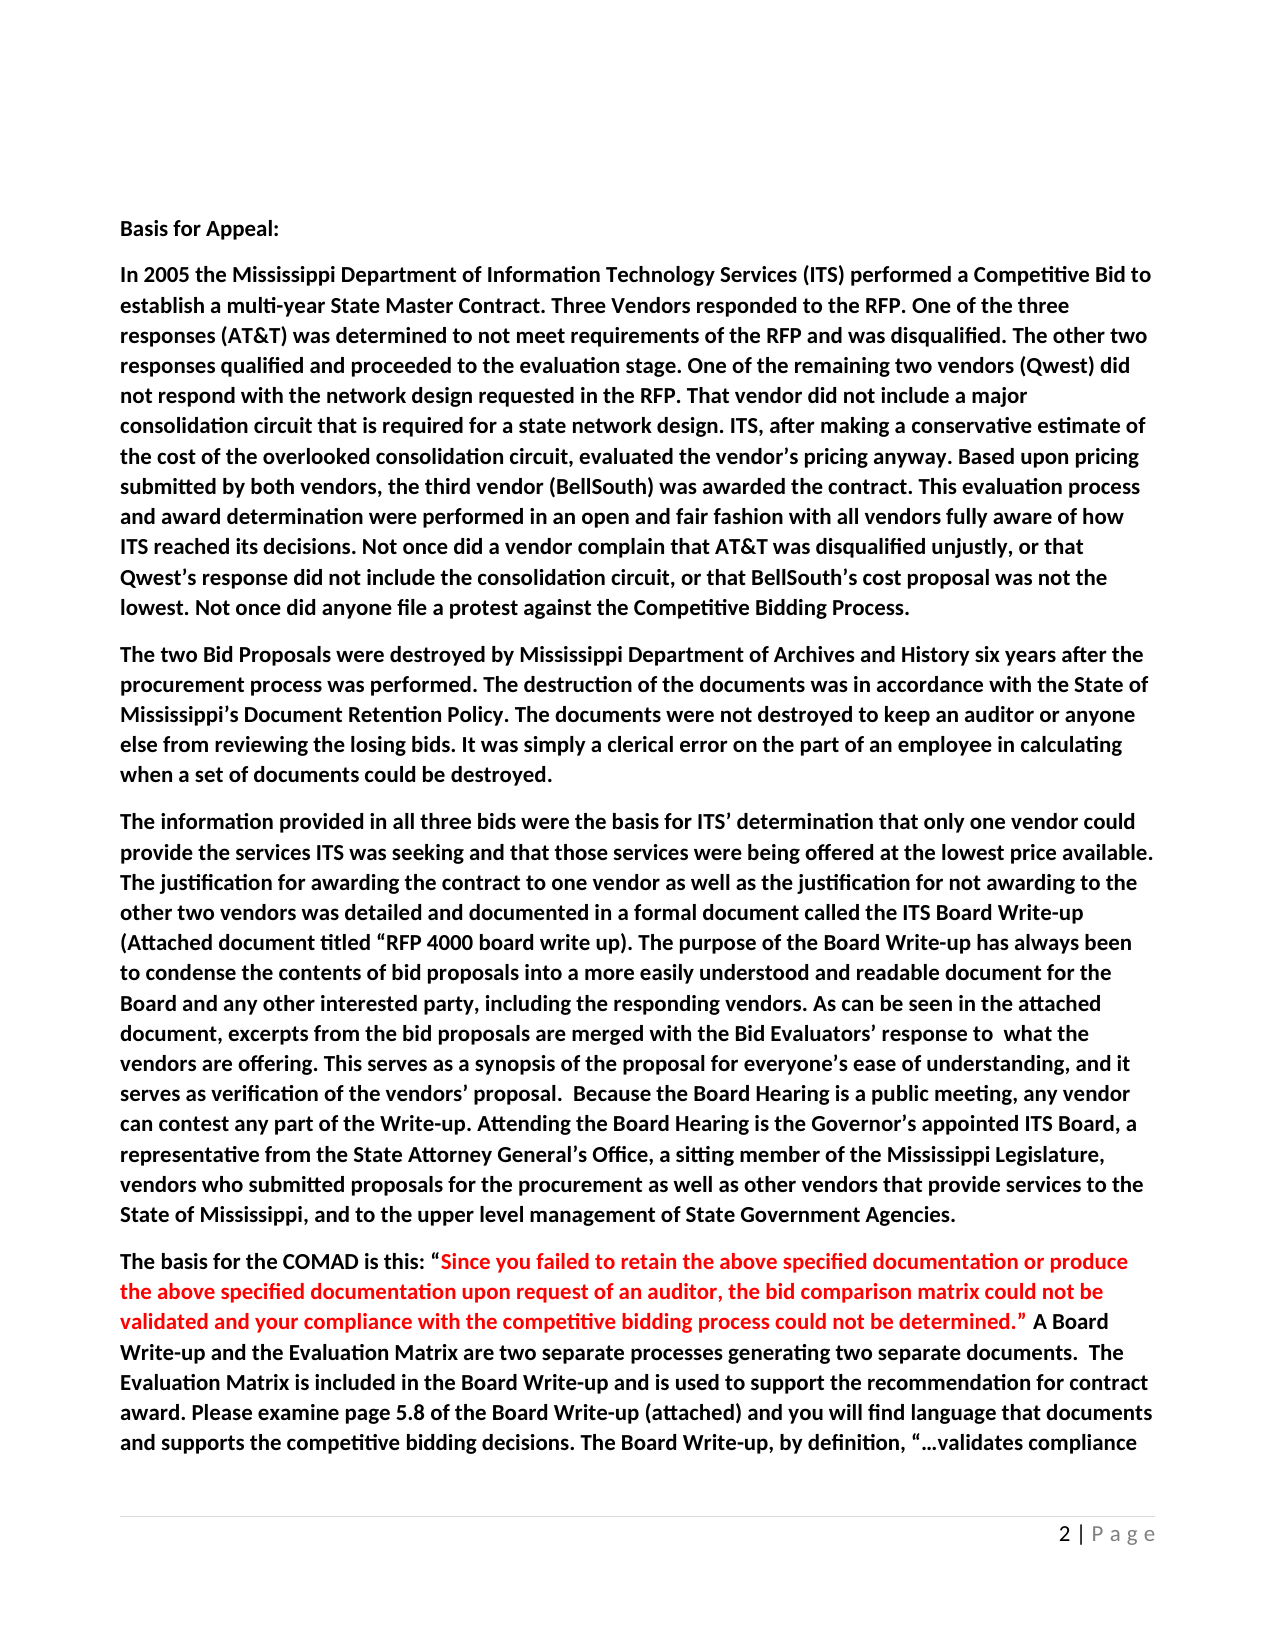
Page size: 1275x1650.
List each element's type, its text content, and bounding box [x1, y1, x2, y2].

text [120, 1247, 1155, 1456]
text The two Bid Proposals were destroyed by Mississippi Department of Archives and History six years after the procurement process was performed. The destruction of the documents was in accordance with the State of Mississippi’s Document Retention Policy. The documents were not destroyed to keep an auditor or anyone else from reviewing the losing bids. It was simply a clerical error on the part of an employee in calculating when a set of documents could be destroyed. [120, 640, 1155, 789]
text In 2005 the Mississippi Department of Information Technology Services (ITS) performed a Competitive Bid to establish a multi-year State Master Contract. Three Vendors responded to the RFP. One of the three responses (AT&T) was determined to not meet requirements of the RFP and was disqualified. The other two responses qualified and proceeded to the evaluation stage. One of the remaining two vendors (Qwest) did not respond with the network design requested in the RFP. That vendor did not include a major consolidation circuit that is required for a state network design. ITS, after making a conservative estimate of the cost of the overlooked consolidation circuit, evaluated the vendor’s pricing anyway. Based upon pricing submitted by both vendors, the third vendor (BellSouth) was awarded the contract. This evaluation process and award determination were performed in an open and fair fashion with all vendors fully aware of how ITS reached its decisions. Not once did a vendor complain that AT&T was disqualified unjustly, or that Qwest’s response did not include the consolidation circuit, or that BellSouth’s cost proposal was not the lowest. Not once did anyone file a protest against the Competitive Bidding Process. [120, 261, 1155, 621]
text Basis for Appeal: [120, 214, 1155, 242]
text The information provided in all three bids were the basis for ITS’ determination that only one vendor could provide the services ITS was seeking and that those services were being offered at the lowest price available. The justification for awarding the contract to one vendor as well as the justification for not awarding to the other two vendors was detailed and documented in a formal document called the ITS Board Write-up (Attached document titled “RFP 4000 board write up). The purpose of the Board Write-up has always been to condense the contents of bid proposals into a more easily understood and readable document for the Board and any other interested party, including the responding vendors. As can be seen in the attached document, excerpts from the bid proposals are merged with the Bid Evaluators’ response to what the vendors are offering. This serves as a synopsis of the proposal for everyone’s ease of understanding, and it serves as verification of the vendors’ proposal. Because the Board Hearing is a public meeting, any vendor can contest any part of the Write-up. Attending the Board Hearing is the Governor’s appointed ITS Board, a representative from the State Attorney General’s Office, a sitting member of the Mississippi Legislature, vendors who submitted proposals for the procurement as well as other vendors that provide services to the State of Mississippi, and to the upper level management of State Government Agencies. [120, 807, 1155, 1228]
